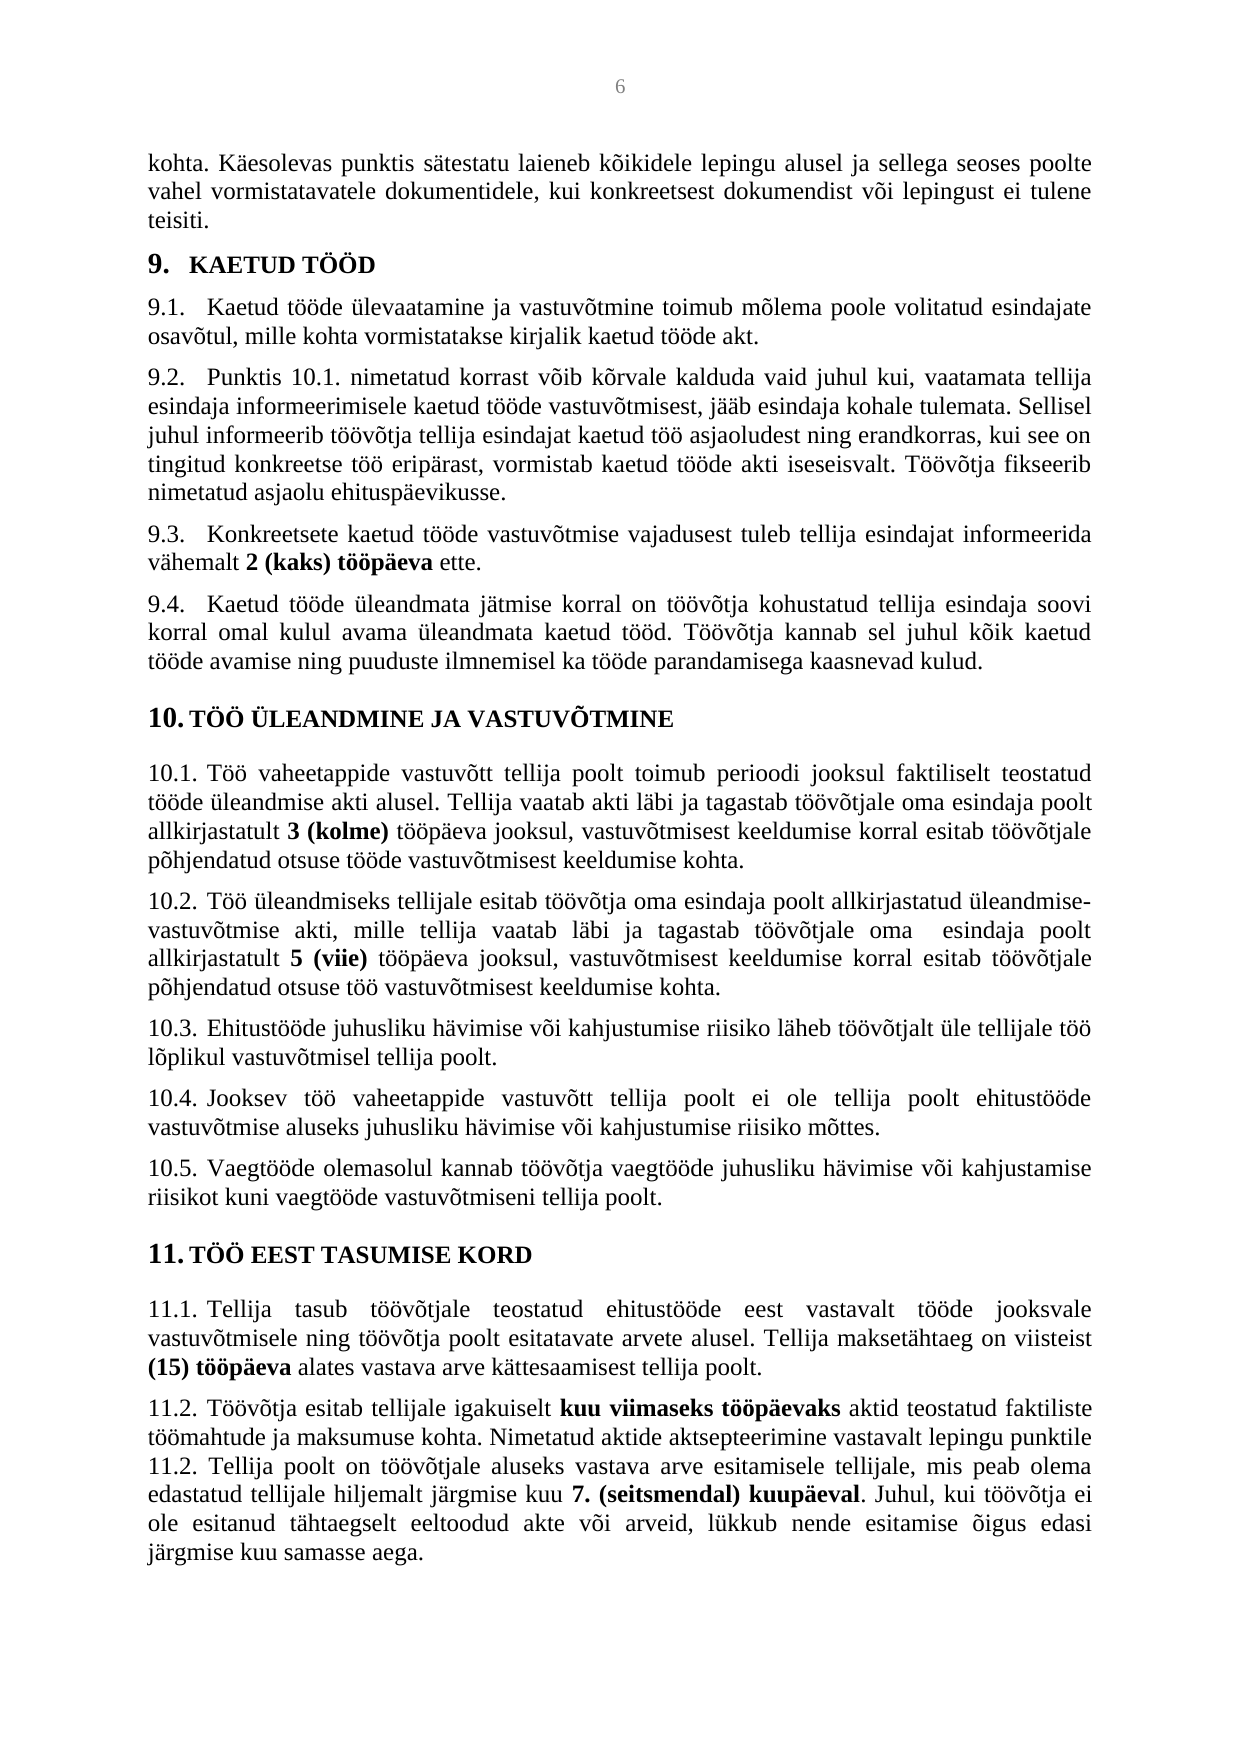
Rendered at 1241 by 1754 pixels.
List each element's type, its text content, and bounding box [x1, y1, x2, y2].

list Ehitustööde juhusliku hävimise või kahjustumise riisiko läheb töövõtjalt üle tellijale töö lõplikul vastuvõtmisel tellija poolt. [148, 1013, 1093, 1071]
list Töövõtja esitab tellijale igakuiselt kuu viimaseks tööpäevaks aktid teostatud faktiliste töömahtude ja maksumuse kohta. Nimetatud aktide aktsepteerimine vastavalt lepingu punktile 11.2. Tellija poolt on töövõtjale aluseks vastava arve esitamisele tellijale, mis peab olema edastatud tellijale hiljemalt järgmise kuu 7. (seitsmendal) kuupäeval. Juhul, kui töövõtja ei ole esitanud tähtaegselt eeltoodud akte või arveid, lükkub nende esitamise õigus edasi järgmise kuu samasse aega. [148, 1393, 1093, 1566]
list Töö üleandmine ja vastuvõtmine [148, 700, 1093, 733]
list Kaetud tööde üleandmata jätmise korral on töövõtja kohustatud tellija esindaja soovi korral omal kulul avama üleandmata kaetud tööd. Töövõtja kannab sel juhul kõik kaetud tööde avamise ning puuduste ilmnemisel ka tööde parandamisega kaasnevad kulud. [148, 589, 1093, 675]
list Tellija tasub töövõtjale teostatud ehitustööde eest vastavalt tööde jooksvale vastuvõtmisele ning töövõtja poolt esitatavate arvete alusel. Tellija maksetähtaeg on viisteist (15) tööpäeva alates vastava arve kättesaamisest tellija poolt. [148, 1294, 1093, 1381]
list töö eest TASUMISE KORD [148, 1236, 1093, 1269]
list Töö üleandmiseks tellijale esitab töövõtja oma esindaja poolt allkirjastatud üleandmise-vastuvõtmise akti, mille tellija vaatab läbi ja tagastab töövõtjale oma esindaja poolt allkirjastatult 5 (viie) tööpäeva jooksul, vastuvõtmisest keeldumise korral esitab töövõtjale põhjendatud otsuse töö vastuvõtmisest keeldumise kohta. [148, 886, 1093, 1001]
list Kaetud tööde ülevaatamine ja vastuvõtmine toimub mõlema poole volitatud esindajate osavõtul, mille kohta vormistatakse kirjalik kaetud tööde akt. [148, 292, 1093, 350]
list Vaegtööde olemasolul kannab töövõtja vaegtööde juhusliku hävimise või kahjustamise riisikot kuni vaegtööde vastuvõtmiseni tellija poolt. [148, 1153, 1093, 1211]
list Jooksev töö vaheetappide vastuvõtt tellija poolt ei ole tellija poolt ehitustööde vastuvõtmise aluseks juhusliku hävimise või kahjustumise riisiko mõttes. [148, 1083, 1093, 1141]
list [148, 148, 1093, 234]
list Töö vaheetappide vastuvõtt tellija poolt toimub perioodi jooksul faktiliselt teostatud tööde üleandmise akti alusel. Tellija vaatab akti läbi ja tagastab töövõtjale oma esindaja poolt allkirjastatult 3 (kolme) tööpäeva jooksul, vastuvõtmisest keeldumise korral esitab töövõtjale põhjendatud otsuse tööde vastuvõtmisest keeldumise kohta. [148, 758, 1093, 873]
list Punktis 10.1. nimetatud korrast võib kõrvale kalduda vaid juhul kui, vaatamata tellija esindaja informeerimisele kaetud tööde vastuvõtmisest, jääb esindaja kohale tulemata. Sellisel juhul informeerib töövõtja tellija esindajat kaetud töö asjaoludest ning erandkorras, kui see on tingitud konkreetse töö eripärast, vormistab kaetud tööde akti iseseisvalt. Töövõtja fikseerib nimetatud asjaolu ehituspäevikusse. [148, 362, 1093, 506]
list KAETUD TÖÖD [148, 246, 1093, 280]
list Konkreetsete kaetud tööde vastuvõtmise vajadusest tuleb tellija esindajat informeerida vähemalt 2 (kaks) tööpäeva ette. [148, 519, 1093, 576]
